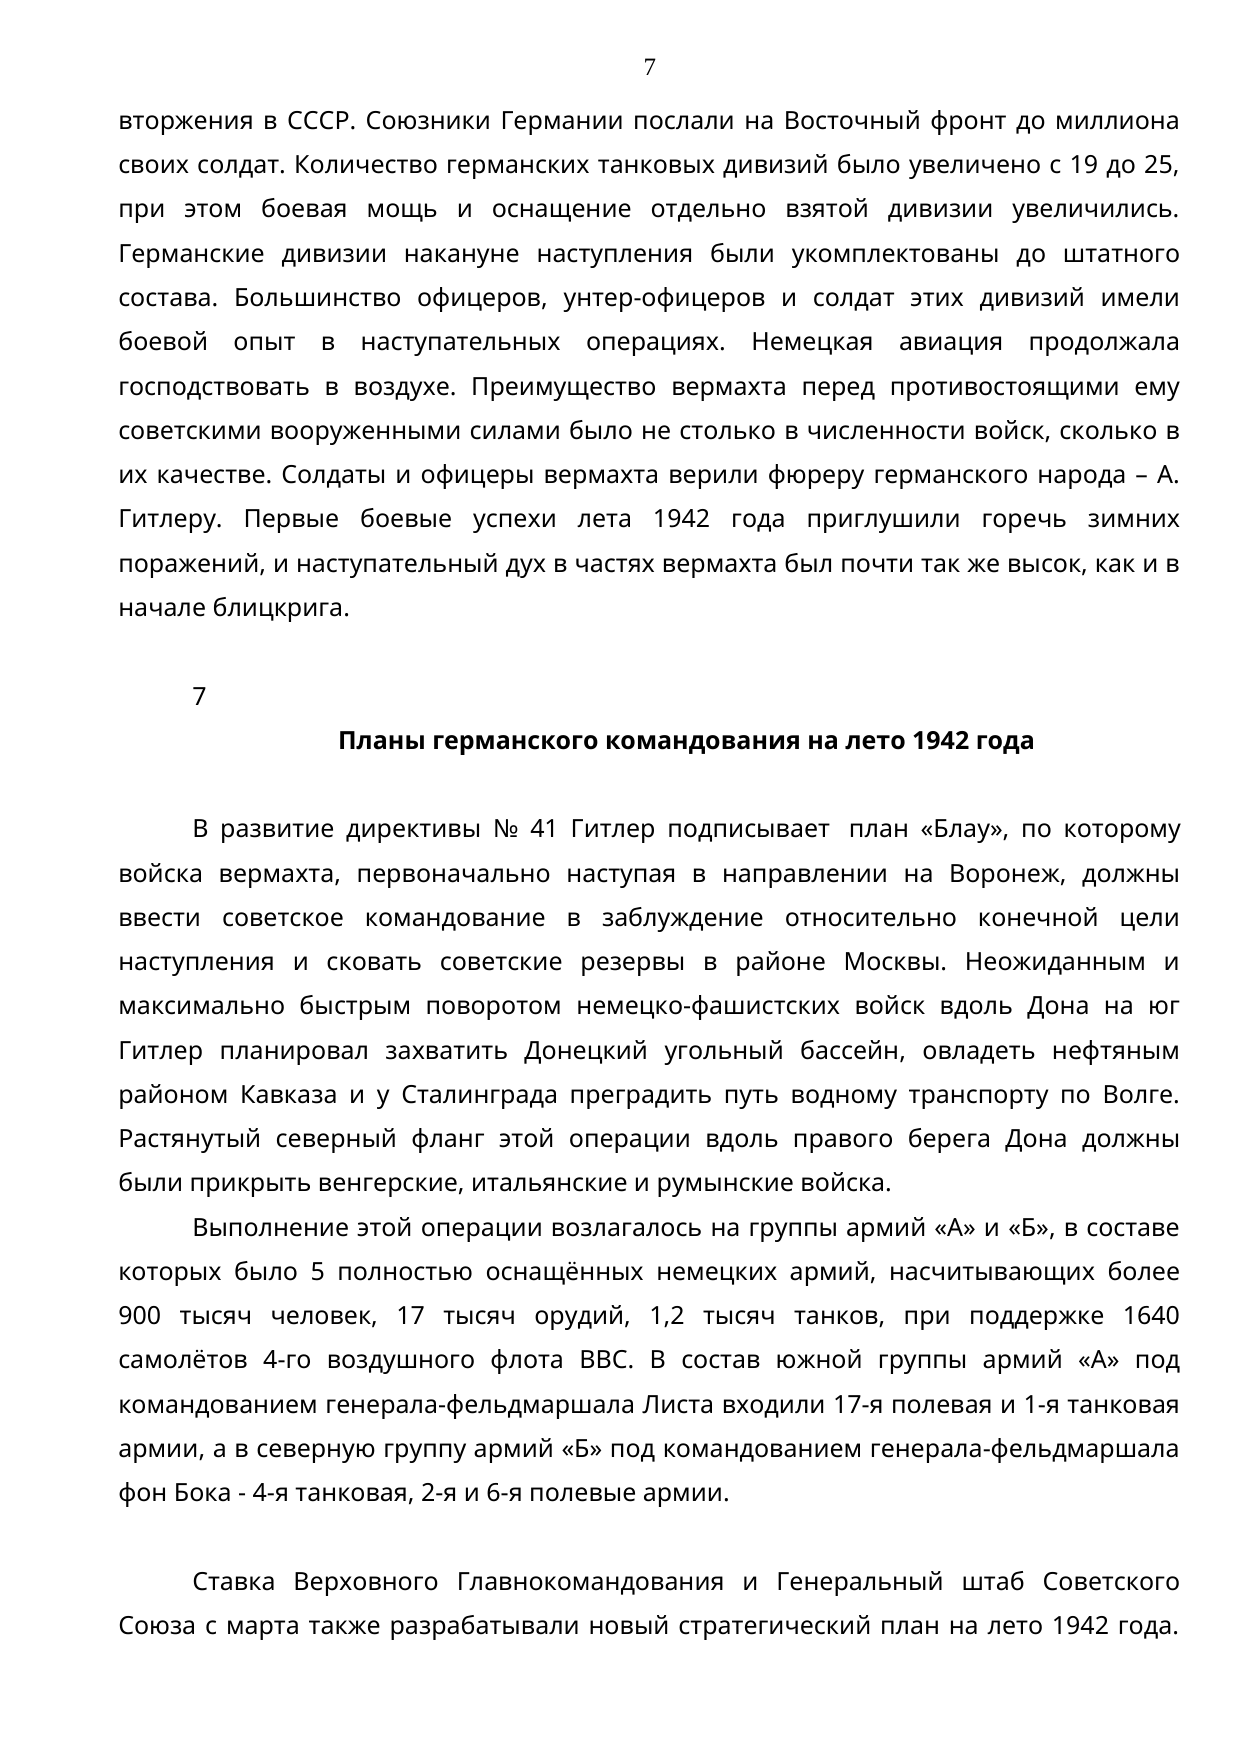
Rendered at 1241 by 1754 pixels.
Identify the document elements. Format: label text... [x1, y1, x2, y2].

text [118, 1563, 1181, 1642]
text 7 [118, 678, 1181, 712]
text Выполнение этой операции возлагалось на группы армий «А» и «Б», в составе которых было 5 полностью оснащённых немецких армий, насчитывающих более 900 тысяч человек, 17 тысяч орудий, 1,2 тысяч танков, при поддержке 1640 самолётов 4-го воздушного флота ВВС. В состав южной группы армий «А» под командованием генерала-фельдмаршала Листа входили 17-я полевая и 1-я танковая армии, а в северную группу армий «Б» под командованием генерала-фельдмаршала фон Бока - 4-я танковая, 2-я и 6-я полевые армии. [118, 1209, 1181, 1509]
text В развитие директивы № 41 Гитлер подписывает план «Блау», по которому войска вермахта, первоначально наступая в направлении на Воронеж, должны ввести советское командование в заблуждение относительно конечной цели наступления и сковать советские резервы в районе Москвы. Неожиданным и максимально быстрым поворотом немецко-фашистских войск вдоль Дона на юг Гитлер планировал захватить Донецкий угольный бассейн, овладеть нефтяным районом Кавказа и у Сталинграда преградить путь водному транспорту по Волге. Растянутый северный фланг этой операции вдоль правого берега Дона должны были прикрыть венгерские, итальянские и румынские войска. [118, 811, 1181, 1199]
text Планы германского командования на лето 1942 года [118, 722, 1181, 756]
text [118, 103, 1181, 624]
